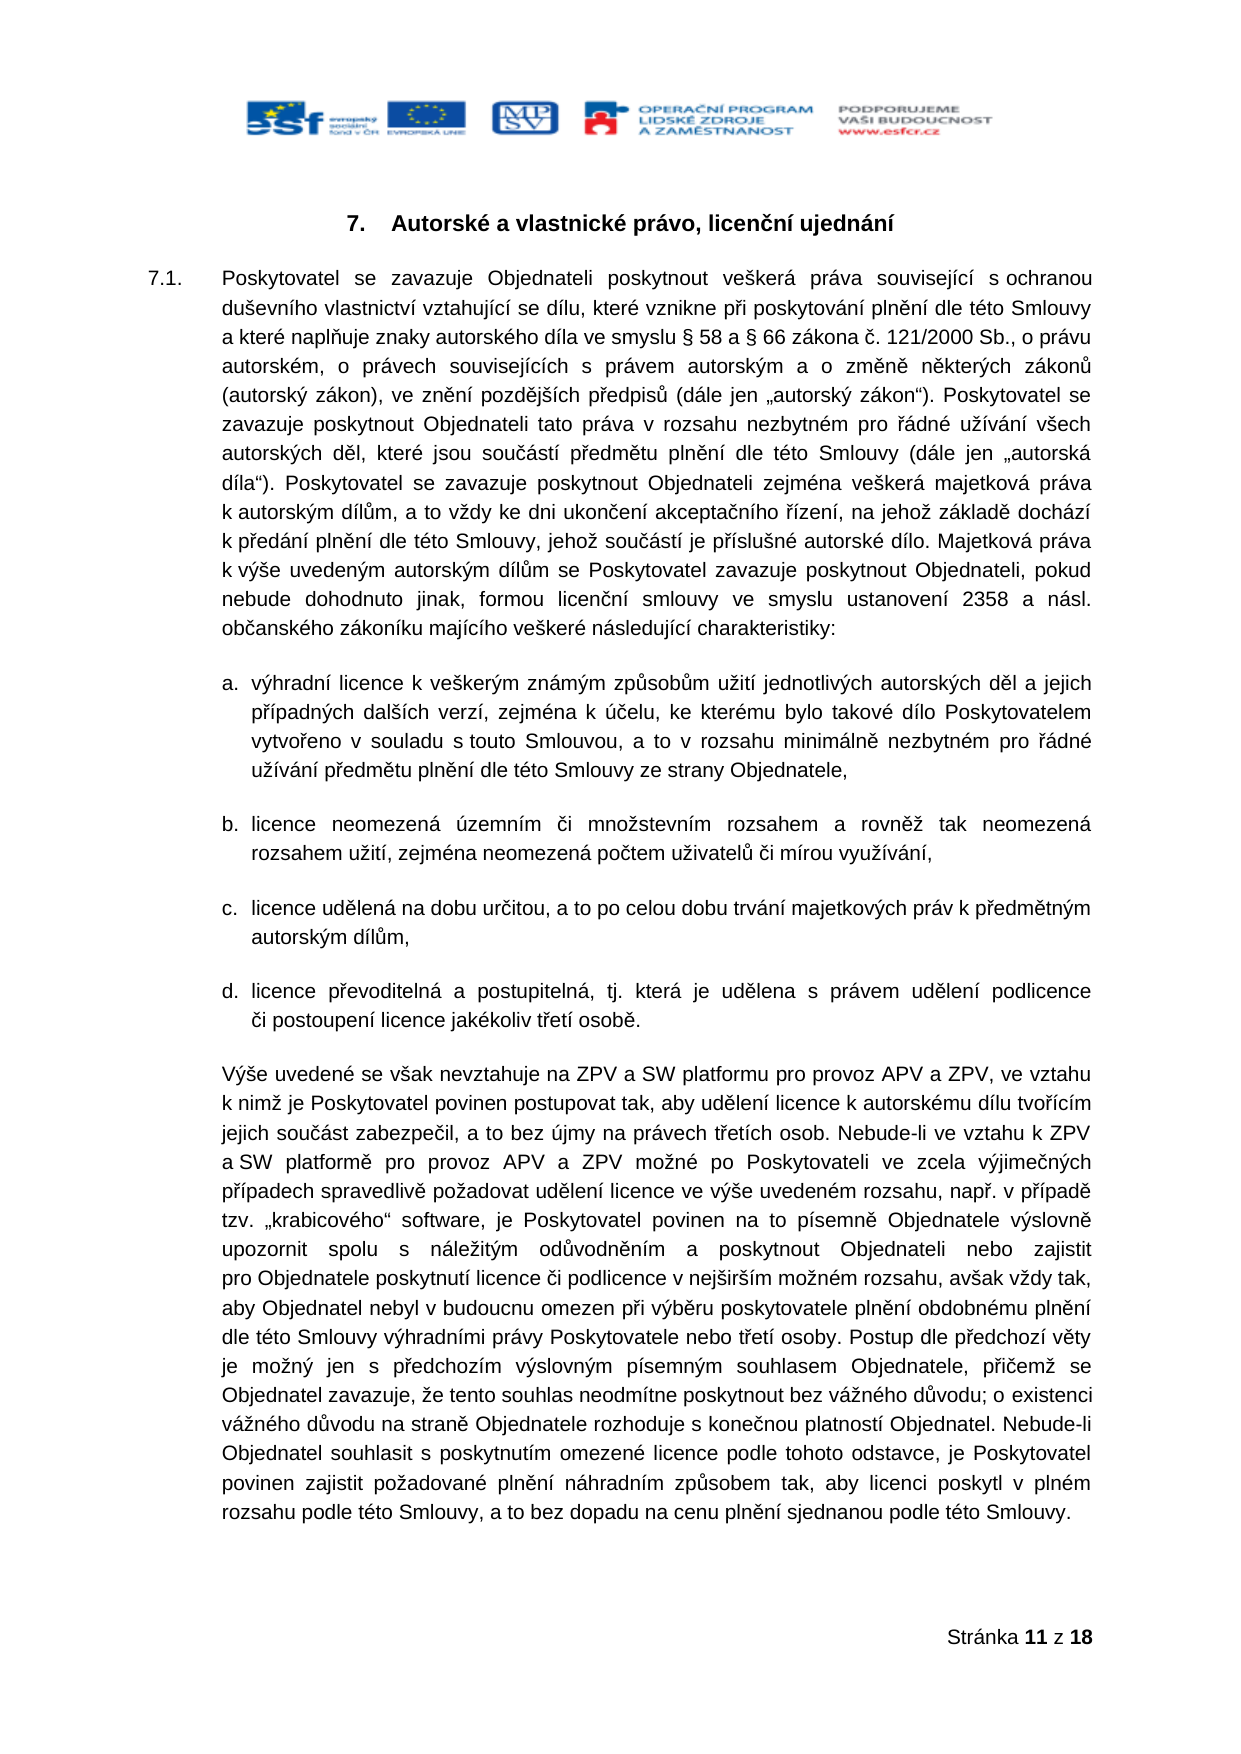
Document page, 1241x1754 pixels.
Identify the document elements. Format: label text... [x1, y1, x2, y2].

list Poskytovatel se zavazuje Objednateli poskytnout veškerá práva související s ochranou duševního vlastnictví vztahující se dílu, které vznikne při poskytování plnění dle této Smlouvy a které naplňuje znaky autorského díla ve smyslu § 58 a § 66 zákona č. 121/2000 Sb., o právu autorském, o právech souvisejících s právem autorským a o změně některých zákonů (autorský zákon), ve znění pozdějších předpisů (dále jen „autorský zákon“). Poskytovatel se zavazuje poskytnout Objednateli tato práva v rozsahu nezbytném pro řádné užívání všech autorských děl, které jsou součástí předmětu plnění dle této Smlouvy (dále jen „autorská díla“). Poskytovatel se zavazuje poskytnout Objednateli zejména veškerá majetková práva k autorským dílům, a to vždy ke dni ukončení akceptačního řízení, na jehož základě dochází k předání plnění dle této Smlouvy, jehož součástí je příslušné autorské dílo. Majetková práva k výše uvedeným autorským dílům se Poskytovatel zavazuje poskytnout Objednateli, pokud nebude dohodnuto jinak, formou licenční smlouvy ve smyslu ustanovení 2358 a násl. občanského zákoníku majícího veškeré následující charakteristiky: [148, 261, 1092, 640]
list licence udělená na dobu určitou, a to po celou dobu trvání majetkových práv k předmětným autorským dílům, [222, 890, 1092, 948]
list výhradní licence k veškerým známým způsobům užití jednotlivých autorských děl a jejich případných dalších verzí, zejména k účelu, ke kterému bylo takové dílo Poskytovatelem vytvořeno v souladu s touto Smlouvou, a to v rozsahu minimálně nezbytném pro řádné užívání předmětu plnění dle této Smlouvy ze strany Objednatele, [222, 665, 1092, 782]
text Výše uvedené se však nevztahuje na ZPV a SW platformu pro provoz APV a ZPV, ve vztahu k nimž je Poskytovatel povinen postupovat tak, aby udělení licence k autorskému dílu tvořícím jejich součást zabezpečil, a to bez újmy na právech třetích osob. Nebude-li ve vztahu k ZPV a SW platformě pro provoz APV a ZPV možné po Poskytovateli ve zcela výjimečných případech spravedlivě požadovat udělení licence ve výše uvedeném rozsahu, např. v případě tzv. „krabicového“ software, je Poskytovatel povinen na to písemně Objednatele výslovně upozornit spolu s náležitým odůvodněním a poskytnout Objednateli nebo zajistit pro Objednatele poskytnutí licence či podlicence v nejširším možném rozsahu, avšak vždy tak, aby Objednatel nebyl v budoucnu omezen při výběru poskytovatele plnění obdobnému plnění dle této Smlouvy výhradními právy Poskytovatele nebo třetí osoby. Postup dle předchozí věty je možný jen s předchozím výslovným písemným souhlasem Objednatele, přičemž se Objednatel zavazuje, že tento souhlas neodmítne poskytnout bez vážného důvodu; o existenci vážného důvodu na straně Objednatele rozhoduje s konečnou platností Objednatel. Nebude-li Objednatel souhlasit s poskytnutím omezené licence podle tohoto odstavce, je Poskytovatel povinen zajistit požadované plnění náhradním způsobem tak, aby licenci poskytl v plném rozsahu podle této Smlouvy, a to bez dopadu na cenu plnění sjednanou podle této Smlouvy. [222, 1057, 1092, 1523]
list Autorské a vlastnické právo, licenční ujednání [148, 207, 1092, 236]
list licence neomezená územním či množstevním rozsahem a rovněž tak neomezená rozsahem užití, zejména neomezená počtem uživatelů či mírou využívání, [222, 807, 1092, 865]
list licence převoditelná a postupitelná, tj. která je udělena s právem udělení podlicence či postoupení licence jakékoliv třetí osobě. [222, 973, 1092, 1032]
